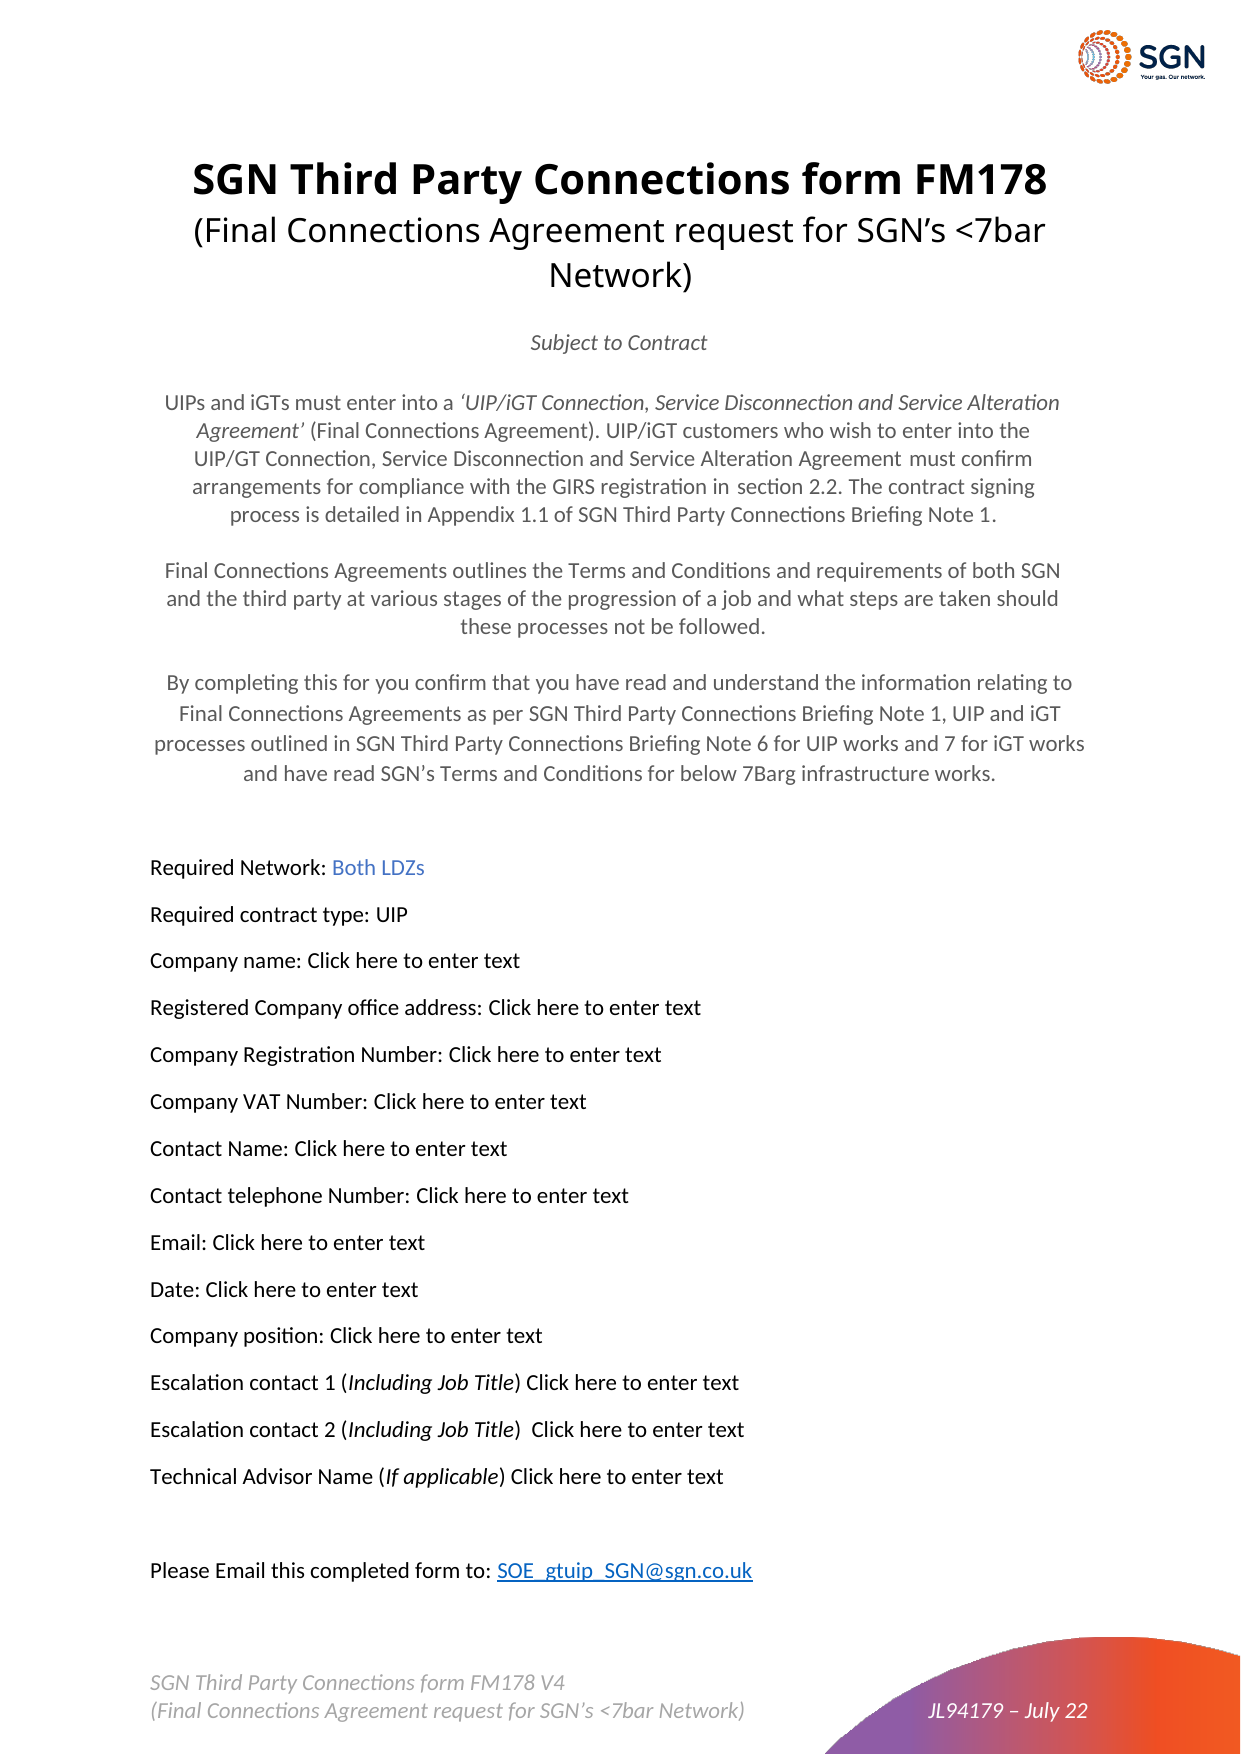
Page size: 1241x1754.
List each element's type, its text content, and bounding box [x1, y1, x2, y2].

text Escalation contact 1 (Including Job Title) [150, 1368, 1090, 1396]
text Required contract type: [150, 900, 1090, 928]
text Escalation contact 2 (Including Job Title) [150, 1415, 1090, 1443]
text Subject to Contract [150, 328, 1090, 356]
text Company VAT Number: [150, 1087, 1090, 1115]
text Final Connections Agreements outlines the Terms and Conditions and requirements of both SGN and the third party at various stages of the progression of a job and what steps are taken should these processes not be followed. [162, 556, 1064, 640]
text Company position: [150, 1322, 1090, 1349]
text Technical Advisor Name (If applicable) [150, 1462, 1090, 1490]
text Registered Company office address: [150, 993, 1090, 1021]
text Company name: [150, 947, 1090, 974]
text (Final Connections Agreement request for SGN’s <7bar Network) [150, 207, 1090, 298]
picture [823, 1637, 1241, 1754]
text Please Email this completed form to: SOE_gtuip_SGN@sgn.co.uk [150, 1556, 1090, 1584]
text Date: [150, 1275, 1090, 1303]
text Contact Name: [150, 1134, 1090, 1162]
text UIPs and iGTs must enter into a ‘UIP/iGT Connection, Service Disconnection and Service Alteration Agreement’ (Final Connections Agreement). UIP/iGT customers who wish to enter into the UIP/GT Connection, Service Disconnection and Service Alteration Agreement must confirm arrangements for compliance with the GIRS registration in section 2.2. The contract signing process is detailed in Appendix 1.1 of SGN Third Party Connections Briefing Note 1. [162, 388, 1064, 528]
text Required Network: [150, 853, 1090, 881]
text Contact telephone Number: [150, 1181, 1090, 1209]
text By completing this for you confirm that you have read and understand the information relating to Final Connections Agreements as per SGN Third Party Connections Briefing Note 1, UIP and iGT processes outlined in SGN Third Party Connections Briefing Note 6 for UIP works and 7 for iGT works and have read SGN’s Terms and Conditions for below 7Barg infrastructure works. [150, 668, 1090, 787]
text SGN Third Party Connections form FM178 [150, 150, 1090, 207]
text Email: [150, 1228, 1090, 1256]
text Company Registration Number: [150, 1040, 1090, 1068]
picture [1078, 30, 1205, 84]
